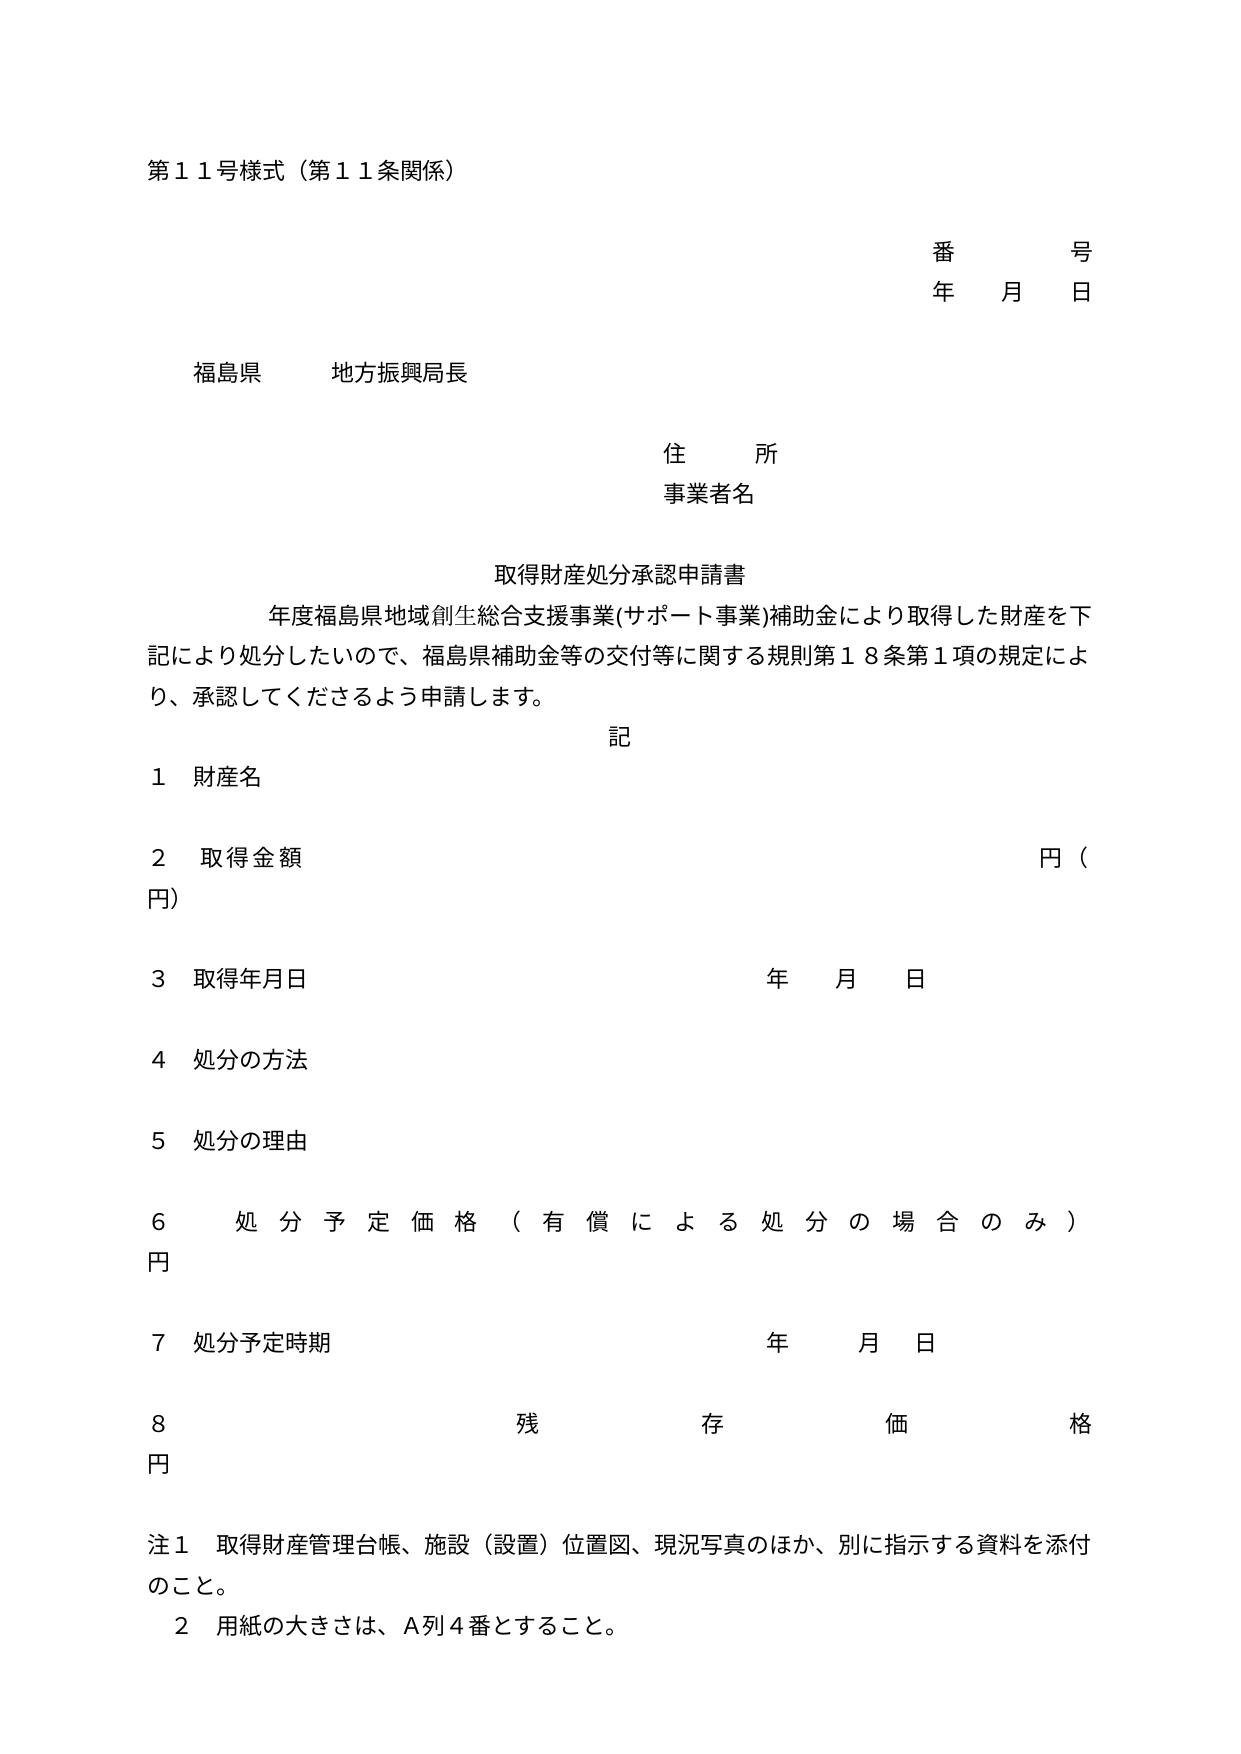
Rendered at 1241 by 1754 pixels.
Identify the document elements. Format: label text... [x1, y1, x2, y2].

text 取得財産処分承認申請書 [148, 553, 1092, 594]
text ５ 処分の理由 [148, 1119, 1092, 1160]
text ８ 残存価格 円 [148, 1402, 1092, 1483]
text １ 財産名 [148, 756, 1092, 796]
text ３ 取得年月日 年 月 日 [148, 958, 1092, 998]
text 注１ 取得財産管理台帳、施設（設置）位置図、現況写真のほか、別に指示する資料を添付のこと。 [148, 1523, 1092, 1604]
text ２ 取得金額 円（ 円） [148, 836, 1092, 917]
text ４ 処分の方法 [148, 1038, 1092, 1079]
text ７ 処分予定時期 年 月 日 [148, 1321, 1092, 1362]
text 番 号 [148, 230, 1092, 271]
text ６ 処分予定価格（有償による処分の場合のみ） 円 [148, 1200, 1092, 1281]
text 年度福島県地域創生総合支援事業(サポート事業)補助金により取得した財産を下記により処分したいので、福島県補助金等の交付等に関する規則第１８条第１項の規定により、承認してくださるよう申請します。 [148, 594, 1092, 715]
text 第１１号様式（第１１条関係） [148, 149, 1092, 190]
text 記 [148, 715, 1092, 756]
text 年 月 日 [148, 271, 1092, 311]
text 福島県 地方振興局長 [148, 351, 1092, 392]
text 住 所 [663, 432, 1092, 473]
text ２ 用紙の大きさは、Ａ列４番とすること。 [148, 1604, 1092, 1645]
text 事業者名 [663, 473, 1092, 513]
